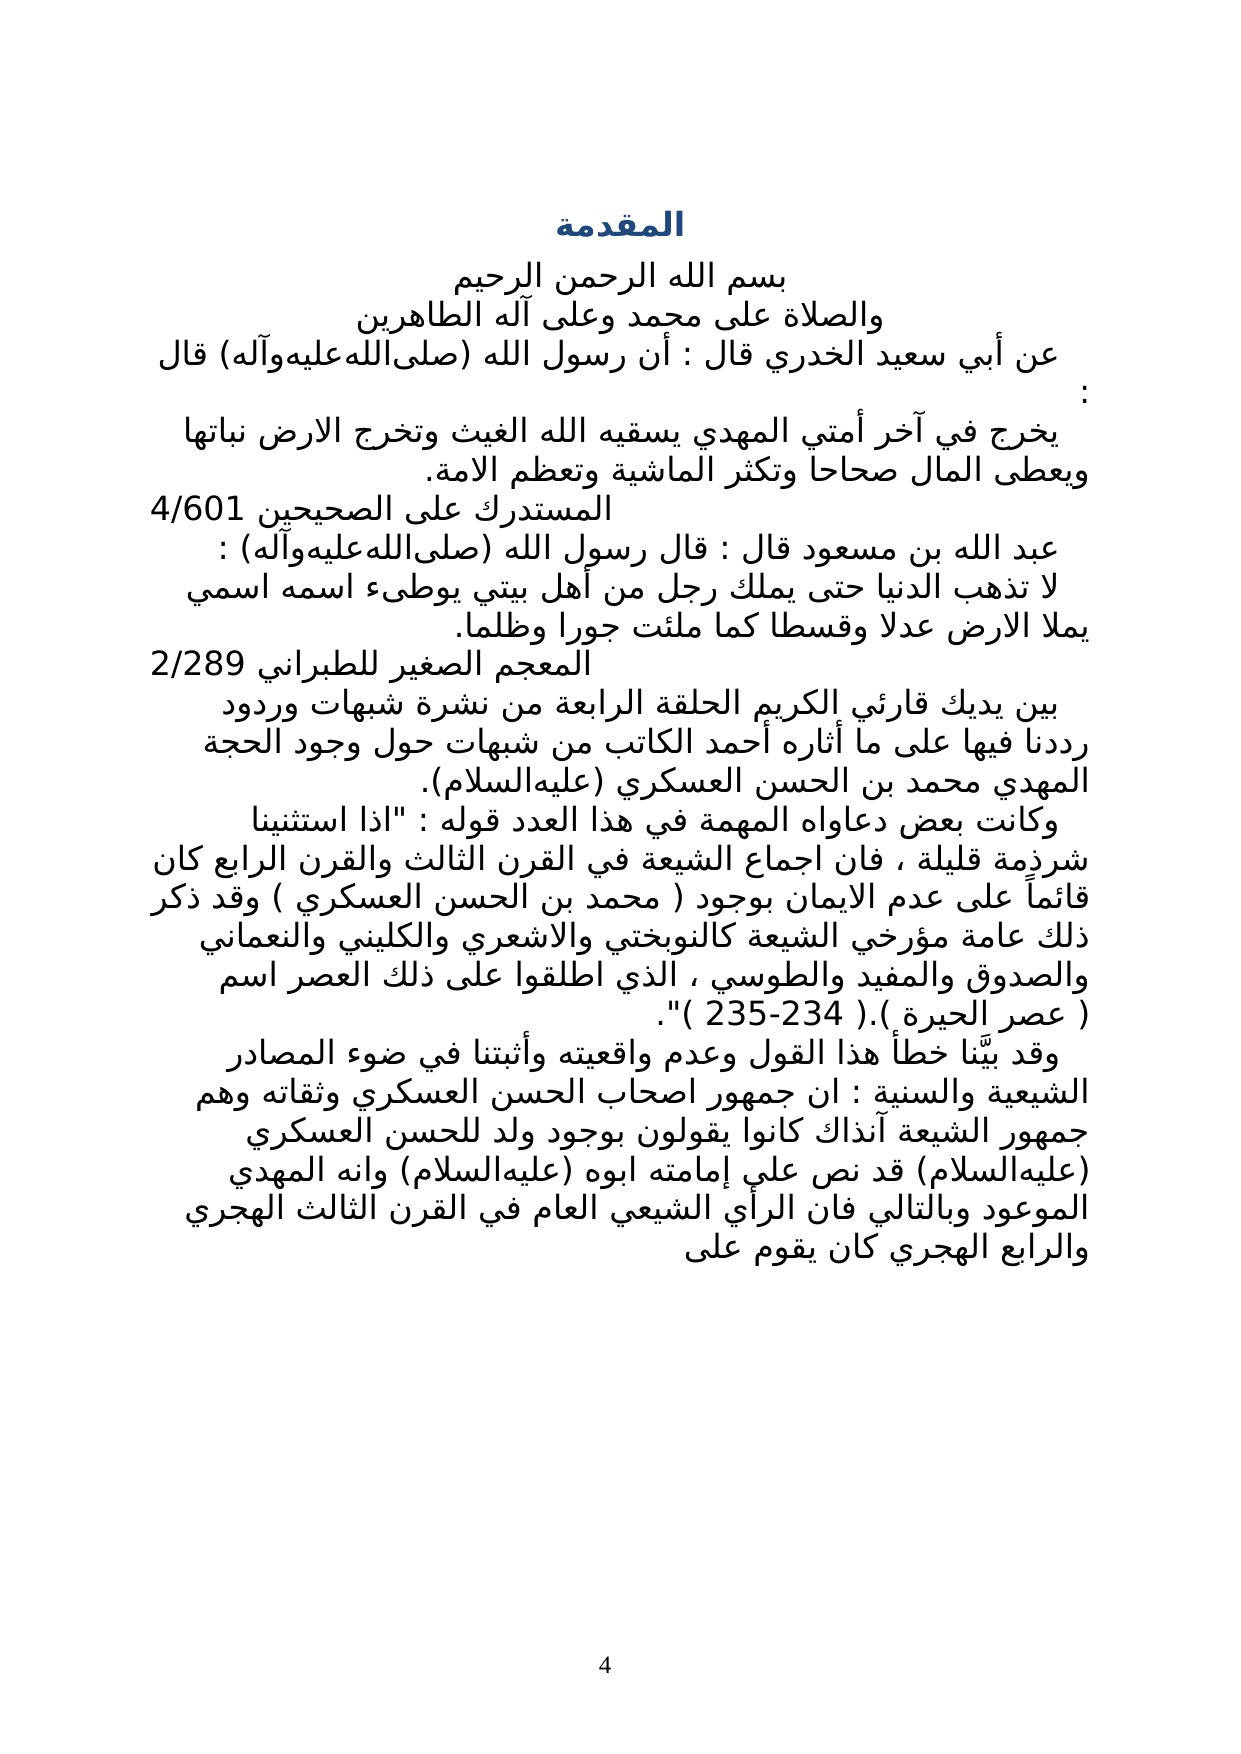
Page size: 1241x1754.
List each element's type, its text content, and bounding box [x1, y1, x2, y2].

text وقد بيَّنا خطأ هذا القول وعدم واقعيته وأثبتنا في ضوء المصادر الشيعية والسنية : ان جمهور اصحاب الحسن العسكري وثقاته وهم جمهور الشيعة آنذاك كانوا يقولون بوجود ولد للحسن العسكري (عليه‌السلام) قد نص على إمامته ابوه (عليه‌السلام) وانه المهدي الموعود وبالتالي فان الرأي الشيعي العام في القرن الثالث الهجري والرابع الهجري كان يقوم على [150, 1033, 1090, 1267]
text والصلاة على محمد وعلى آله الطاهرين [150, 295, 1090, 334]
text المعجم الصغير للطبراني 2/289 [150, 645, 1090, 684]
subtitle المقدمة [150, 205, 1090, 244]
text لا تذهب الدنيا حتى يملك رجل من أهل بيتي يوطىء اسمه اسمي يملا الارض عدلا وقسطا كما ملئت جورا وظلما. [150, 567, 1090, 645]
text عن أبي سعيد الخدري قال : أن رسول الله (صلى‌الله‌عليه‌وآله) قال : [150, 334, 1090, 412]
text بين يديك قارئي الكريم الحلقة الرابعة من نشرة شبهات وردود رددنا فيها على ما أثاره أحمد الكاتب من شبهات حول وجود الحجة المهدي محمد بن الحسن العسكري (عليه‌السلام). [150, 684, 1090, 800]
text بسم الله الرحمن الرحيم [150, 256, 1090, 295]
text يخرج في آخر أمتي المهدي يسقيه الله الغيث وتخرج الارض نباتها ويعطى المال صحاحا وتكثر الماشية وتعظم الامة. [150, 412, 1090, 489]
text المستدرك على الصحيحين 4/601 [150, 489, 1090, 528]
text عبد الله بن مسعود قال : قال رسول الله (صلى‌الله‌عليه‌وآله) : [150, 528, 1090, 567]
text وكانت بعض دعاواه المهمة في هذا العدد قوله : "اذا استثنينا شرذمة قليلة ، فان اجماع الشيعة في القرن الثالث والقرن الرابع كان قائماً على عدم الايمان بوجود ( محمد بن الحسن العسكري ) وقد ذكر ذلك عامة مؤرخي الشيعة كالنوبختي والاشعري والكليني والنعماني والصدوق والمفيد والطوسي ، الذي اطلقوا على ذلك العصر اسم ( عصر الحيرة ).( 234-235 )". [150, 800, 1090, 1033]
